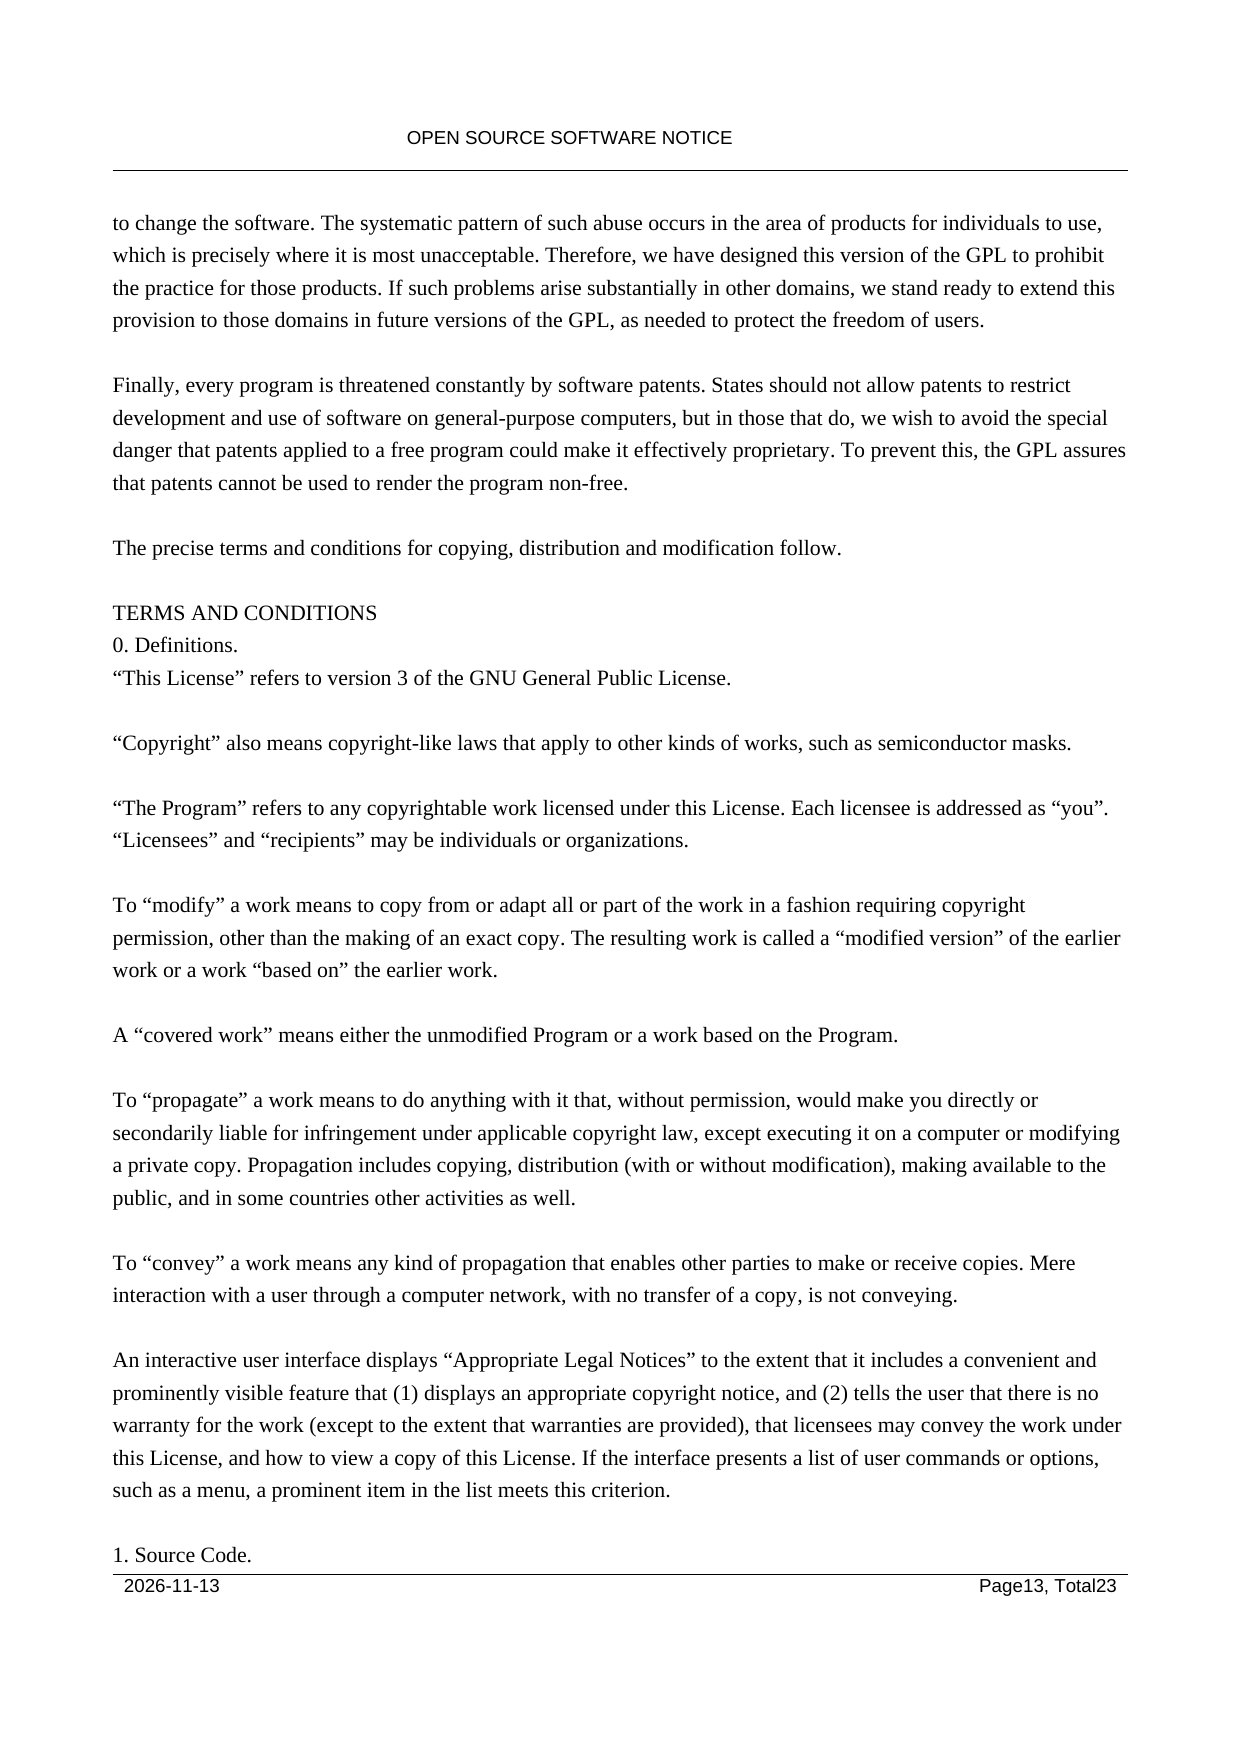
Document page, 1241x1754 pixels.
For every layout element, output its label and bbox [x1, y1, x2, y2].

text [112, 206, 1128, 1571]
